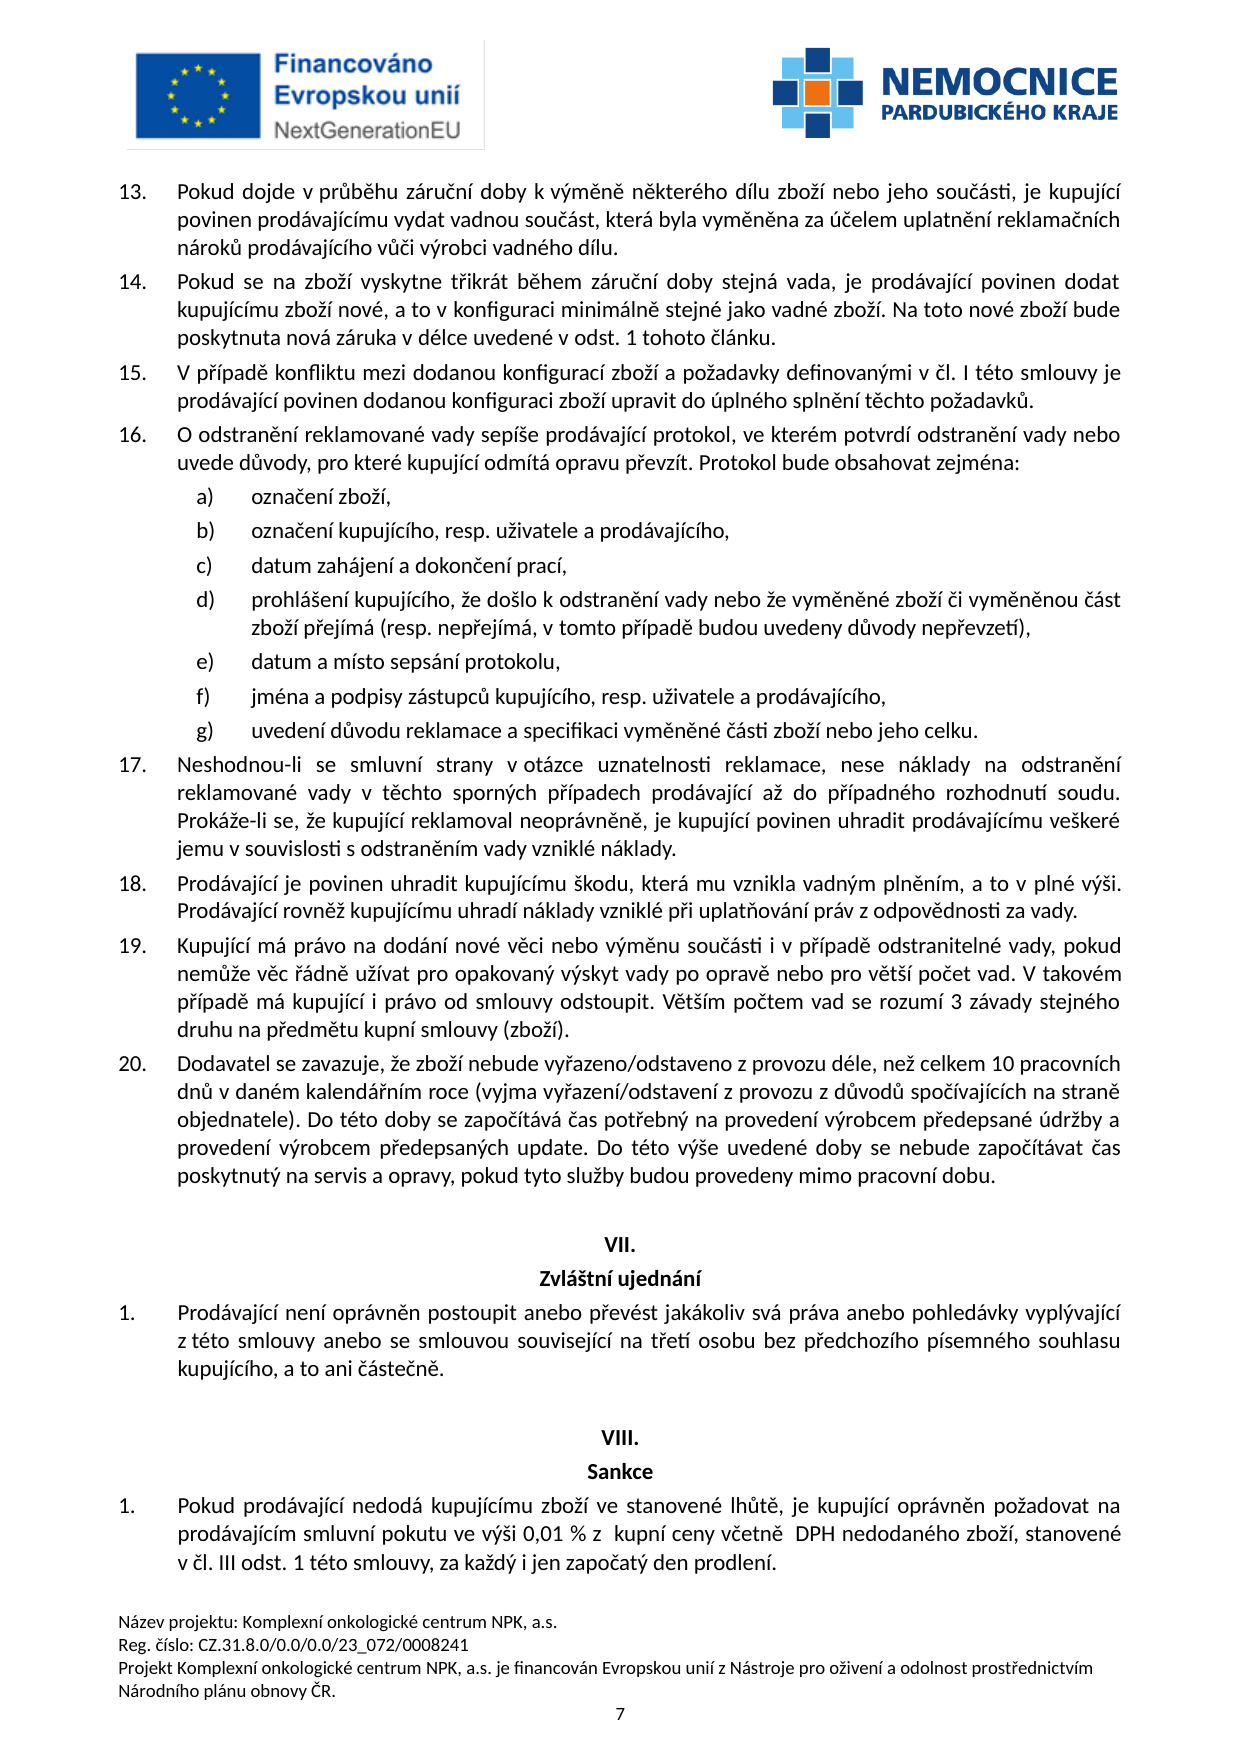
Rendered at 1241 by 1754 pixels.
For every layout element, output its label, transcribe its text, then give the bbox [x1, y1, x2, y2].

list jména a podpisy zástupců kupujícího, resp. uživatele a prodávajícího, [196, 682, 1122, 710]
list uvedení důvodu reklamace a specifikaci vyměněné části zboží nebo jeho celku. [196, 716, 1122, 744]
text VII. [118, 1230, 1122, 1258]
list označení zboží, [196, 482, 1122, 510]
text 18. Prodávající je povinen uhradit kupujícímu škodu, která mu vznikla vadným plněním, a to v plné výši. Prodávající rovněž kupujícímu uhradí náklady vzniklé při uplatňování práv z odpovědnosti za vady. [118, 869, 1122, 925]
picture [127, 40, 486, 151]
list prohlášení kupujícího, že došlo k odstranění vady nebo že vyměněné zboží či vyměněnou část zboží přejímá (resp. nepřejímá, v tomto případě budou uvedeny důvody nepřevzetí), [196, 585, 1122, 641]
list datum zahájení a dokončení prací, [196, 551, 1122, 579]
text 20. Dodavatel se zavazuje, že zboží nebude vyřazeno/odstaveno z provozu déle, než celkem 10 pracovních dnů v daném kalendářním roce (vyjma vyřazení/odstavení z provozu z důvodů spočívajících na straně objednatele). Do této doby se započítává čas potřebný na provedení výrobcem předepsané údržby a provedení výrobcem předepsaných update. Do této výše uvedené doby se nebude započítávat čas poskytnutý na servis a opravy, pokud tyto služby budou provedeny mimo pracovní dobu. [118, 1049, 1122, 1189]
text 19. Kupující má právo na dodání nové věci nebo výměnu součásti i v případě odstranitelné vady, pokud nemůže věc řádně užívat pro opakovaný výskyt vady po opravě nebo pro větší počet vad. V takovém případě má kupující i právo od smlouvy odstoupit. Větším počtem vad se rozumí 3 závady stejného druhu na předmětu kupní smlouvy (zboží). [118, 931, 1122, 1043]
text Sankce [118, 1457, 1122, 1485]
list datum a místo sepsání protokolu, [196, 647, 1122, 676]
text VIII. [118, 1423, 1122, 1451]
text Zvláštní ujednání [118, 1264, 1122, 1292]
picture [771, 46, 1118, 139]
text 14. Pokud se na zboží vyskytne třikrát během záruční doby stejná vada, je prodávající povinen dodat kupujícímu zboží nové, a to v konfiguraci minimálně stejné jako vadné zboží. Na toto nové zboží bude poskytnuta nová záruka v délce uvedené v odst. 1 tohoto článku. [118, 267, 1122, 352]
text 17. Neshodnou-li se smluvní strany v otázce uznatelnosti reklamace, nese náklady na odstranění reklamované vady v těchto sporných případech prodávající až do případného rozhodnutí soudu. Prokáže-li se, že kupující reklamoval neoprávněně, je kupující povinen uhradit prodávajícímu veškeré jemu v souvislosti s odstraněním vady vzniklé náklady. [118, 750, 1122, 862]
text 15. V případě konfliktu mezi dodanou konfigurací zboží a požadavky definovanými v čl. I této smlouvy je prodávající povinen dodanou konfiguraci zboží upravit do úplného splnění těchto požadavků. [118, 358, 1122, 414]
text 16. O odstranění reklamované vady sepíše prodávající protokol, ve kterém potvrdí odstranění vady nebo uvede důvody, pro které kupující odmítá opravu převzít. Protokol bude obsahovat zejména: [118, 420, 1122, 476]
list Prodávající není oprávněn postoupit anebo převést jakákoliv svá práva anebo pohledávky vyplývající z této smlouvy anebo se smlouvou související na třetí osobu bez předchozího písemného souhlasu kupujícího, a to ani částečně. [118, 1298, 1122, 1382]
list Pokud prodávající nedodá kupujícímu zboží ve stanovené lhůtě, je kupující oprávněn požadovat na prodávajícím smluvní pokutu ve výši 0,01 % z kupní ceny včetně DPH nedodaného zboží, stanovené v čl. III odst. 1 této smlouvy, za každý i jen započatý den prodlení. [118, 1492, 1122, 1576]
list označení kupujícího, resp. uživatele a prodávajícího, [196, 517, 1122, 545]
text 13. Pokud dojde v průběhu záruční doby k výměně některého dílu zboží nebo jeho součásti, je kupující povinen prodávajícímu vydat vadnou součást, která byla vyměněna za účelem uplatnění reklamačních nároků prodávajícího vůči výrobci vadného dílu. [118, 177, 1122, 261]
